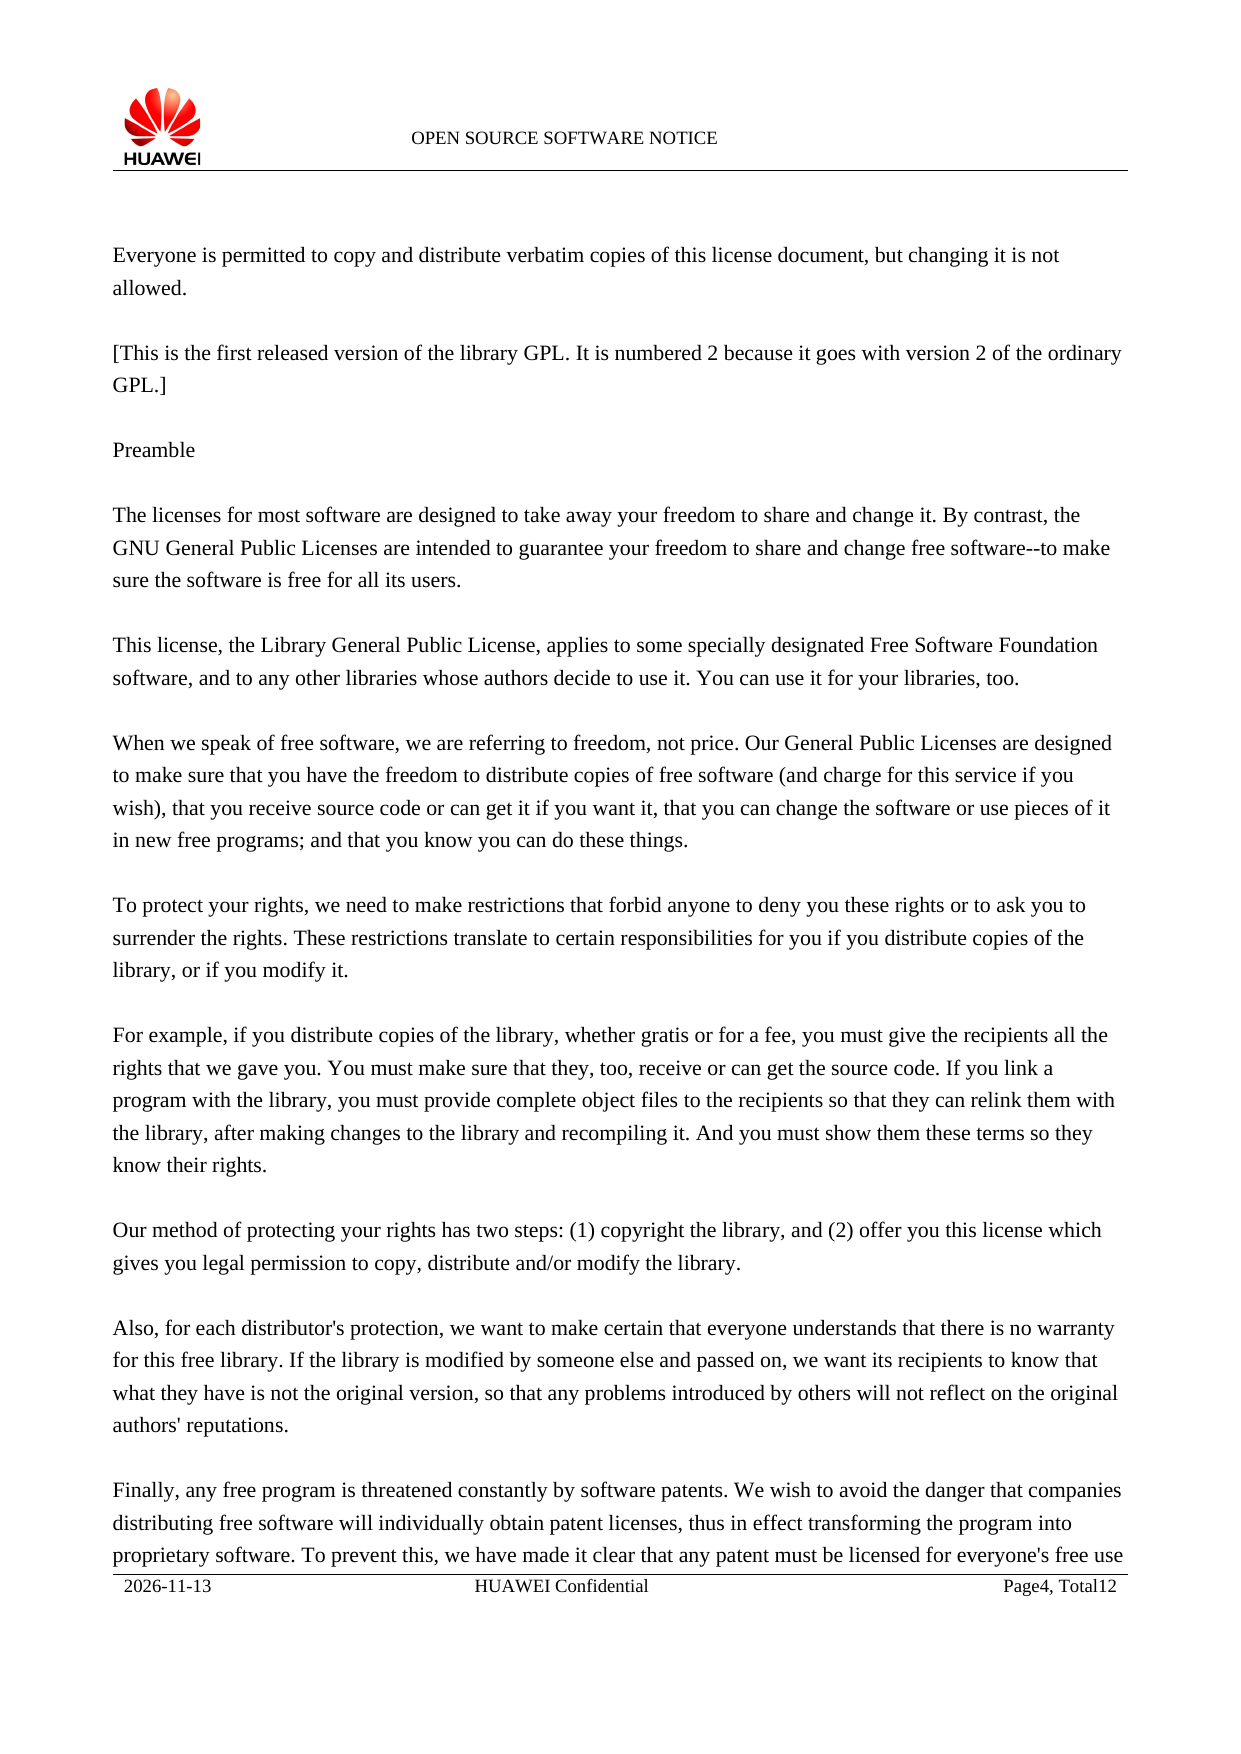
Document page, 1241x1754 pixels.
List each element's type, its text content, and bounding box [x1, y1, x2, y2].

picture [124, 88, 201, 165]
